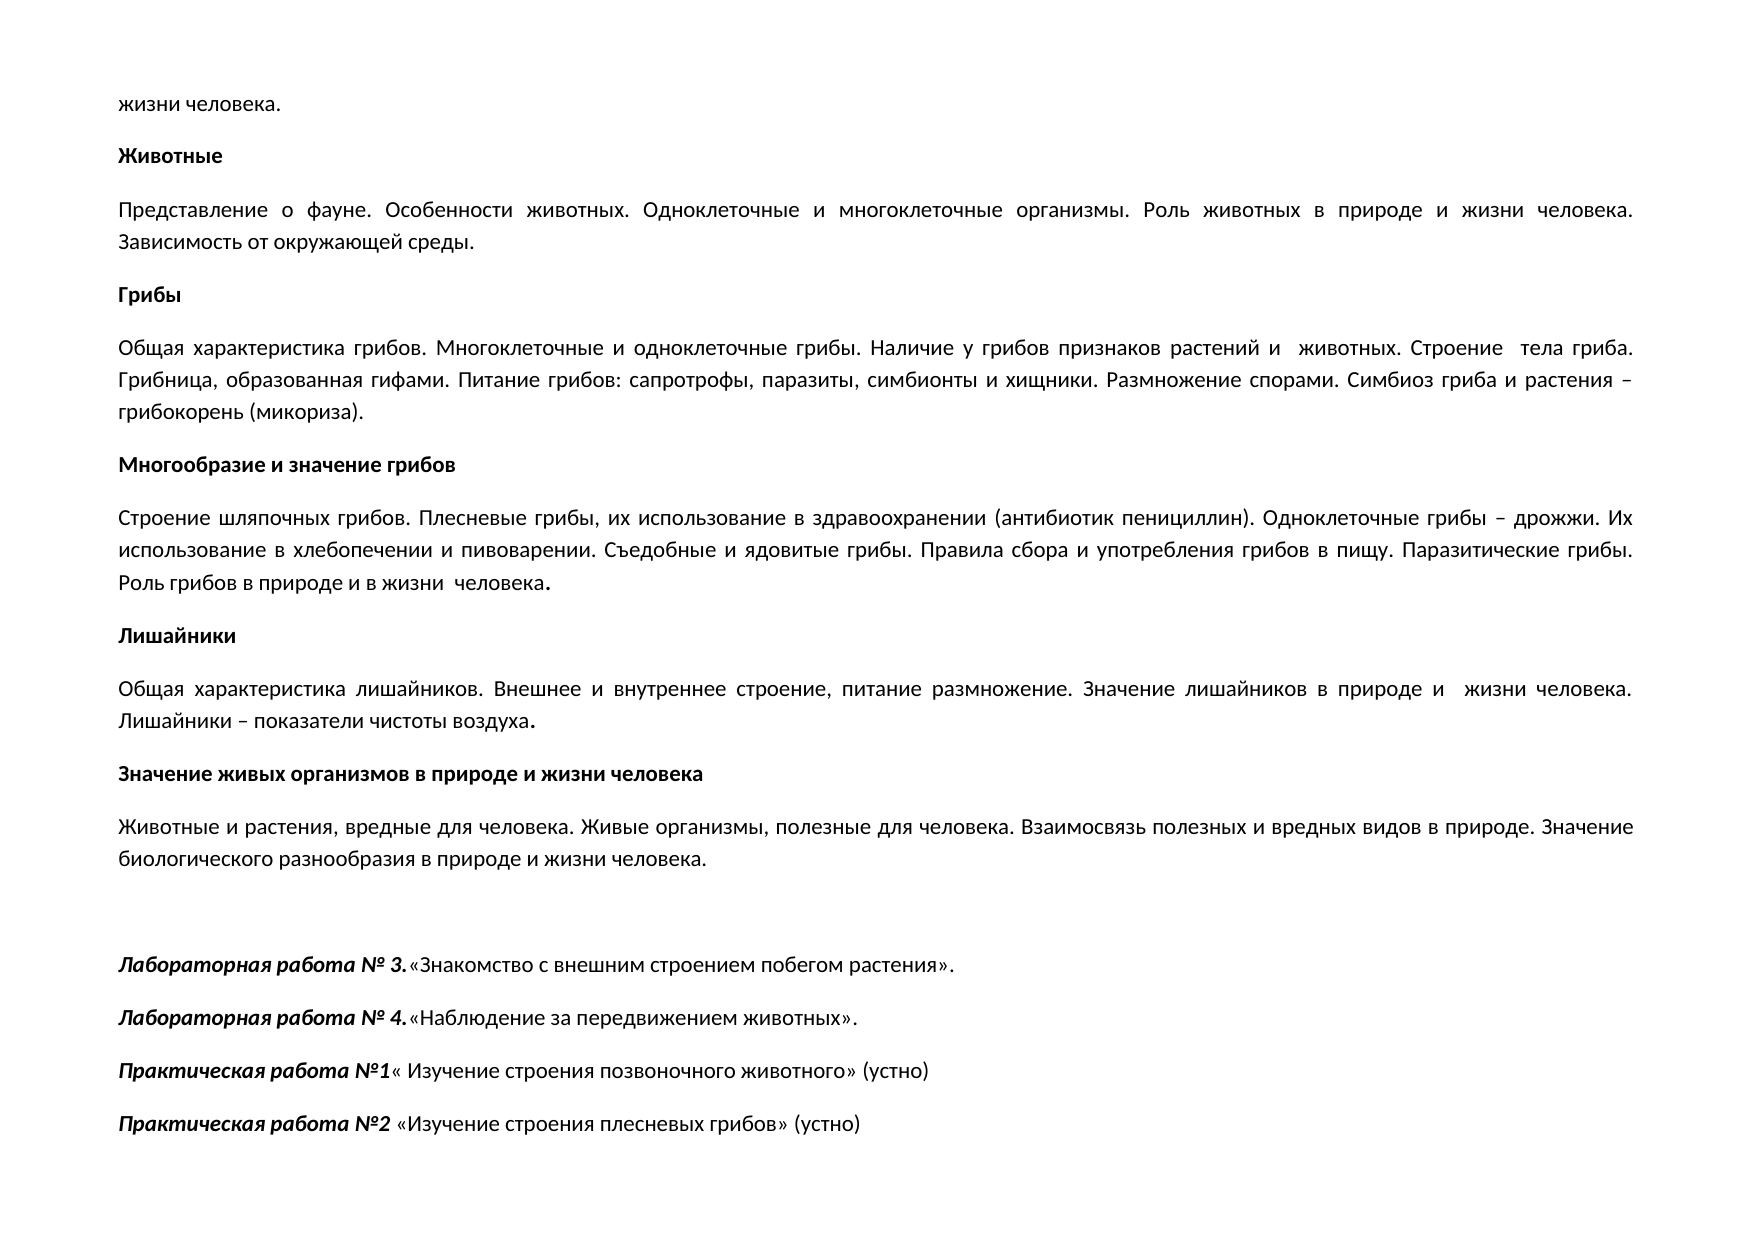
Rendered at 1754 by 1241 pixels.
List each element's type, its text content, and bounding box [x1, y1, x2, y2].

text Практическая работа №1« Изучение строения позвоночного животного» (устно) [118, 1056, 1636, 1084]
text Животные и растения, вредные для человека. Живые организмы, полезные для человека. Взаимосвязь полезных и вредных видов в природе. Значение биологического разнообразия в природе и жизни человека. [118, 812, 1636, 872]
text Многообразие и значение грибов [118, 450, 1636, 478]
text Представление о фауне. Особенности животных. Одноклеточные и многоклеточные организмы. Роль животных в природе и жизни человека. Зависимость от окружающей среды. [118, 195, 1636, 255]
text Значение живых организмов в природе и жизни человека [118, 759, 1636, 787]
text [118, 89, 1636, 117]
text Грибы [118, 280, 1636, 308]
text Общая характеристика лишайников. Внешнее и внутреннее строение, питание размножение. Значение лишайников в природе и жизни человека. Лишайники – показатели чистоты воздуха. [118, 674, 1636, 734]
text Лишайники [118, 621, 1636, 649]
text Практическая работа №2 «Изучение строения плесневых грибов» (устно) [118, 1109, 1636, 1137]
text Лабораторная работа № 4.«Наблюдение за передвижением животных». [118, 1003, 1636, 1031]
text Лабораторная работа № 3.«Знакомство с внешним строением побегом растения». [118, 950, 1636, 978]
text Общая характеристика грибов. Многоклеточные и одноклеточные грибы. Наличие у грибов признаков растений и животных. Строение тела гриба. Грибница, образованная гифами. Питание грибов: сапротрофы, паразиты, симбионты и хищники. Размножение спорами. Симбиоз гриба и растения – грибокорень (микориза). [118, 333, 1636, 425]
text Животные [118, 142, 1636, 170]
text Строение шляпочных грибов. Плесневые грибы, их использование в здравоохранении (антибиотик пенициллин). Одноклеточные грибы – дрожжи. Их использование в хлебопечении и пивоварении. Съедобные и ядовитые грибы. Правила сбора и употребления грибов в пищу. Паразитические грибы. Роль грибов в природе и в жизни человека. [118, 503, 1636, 596]
